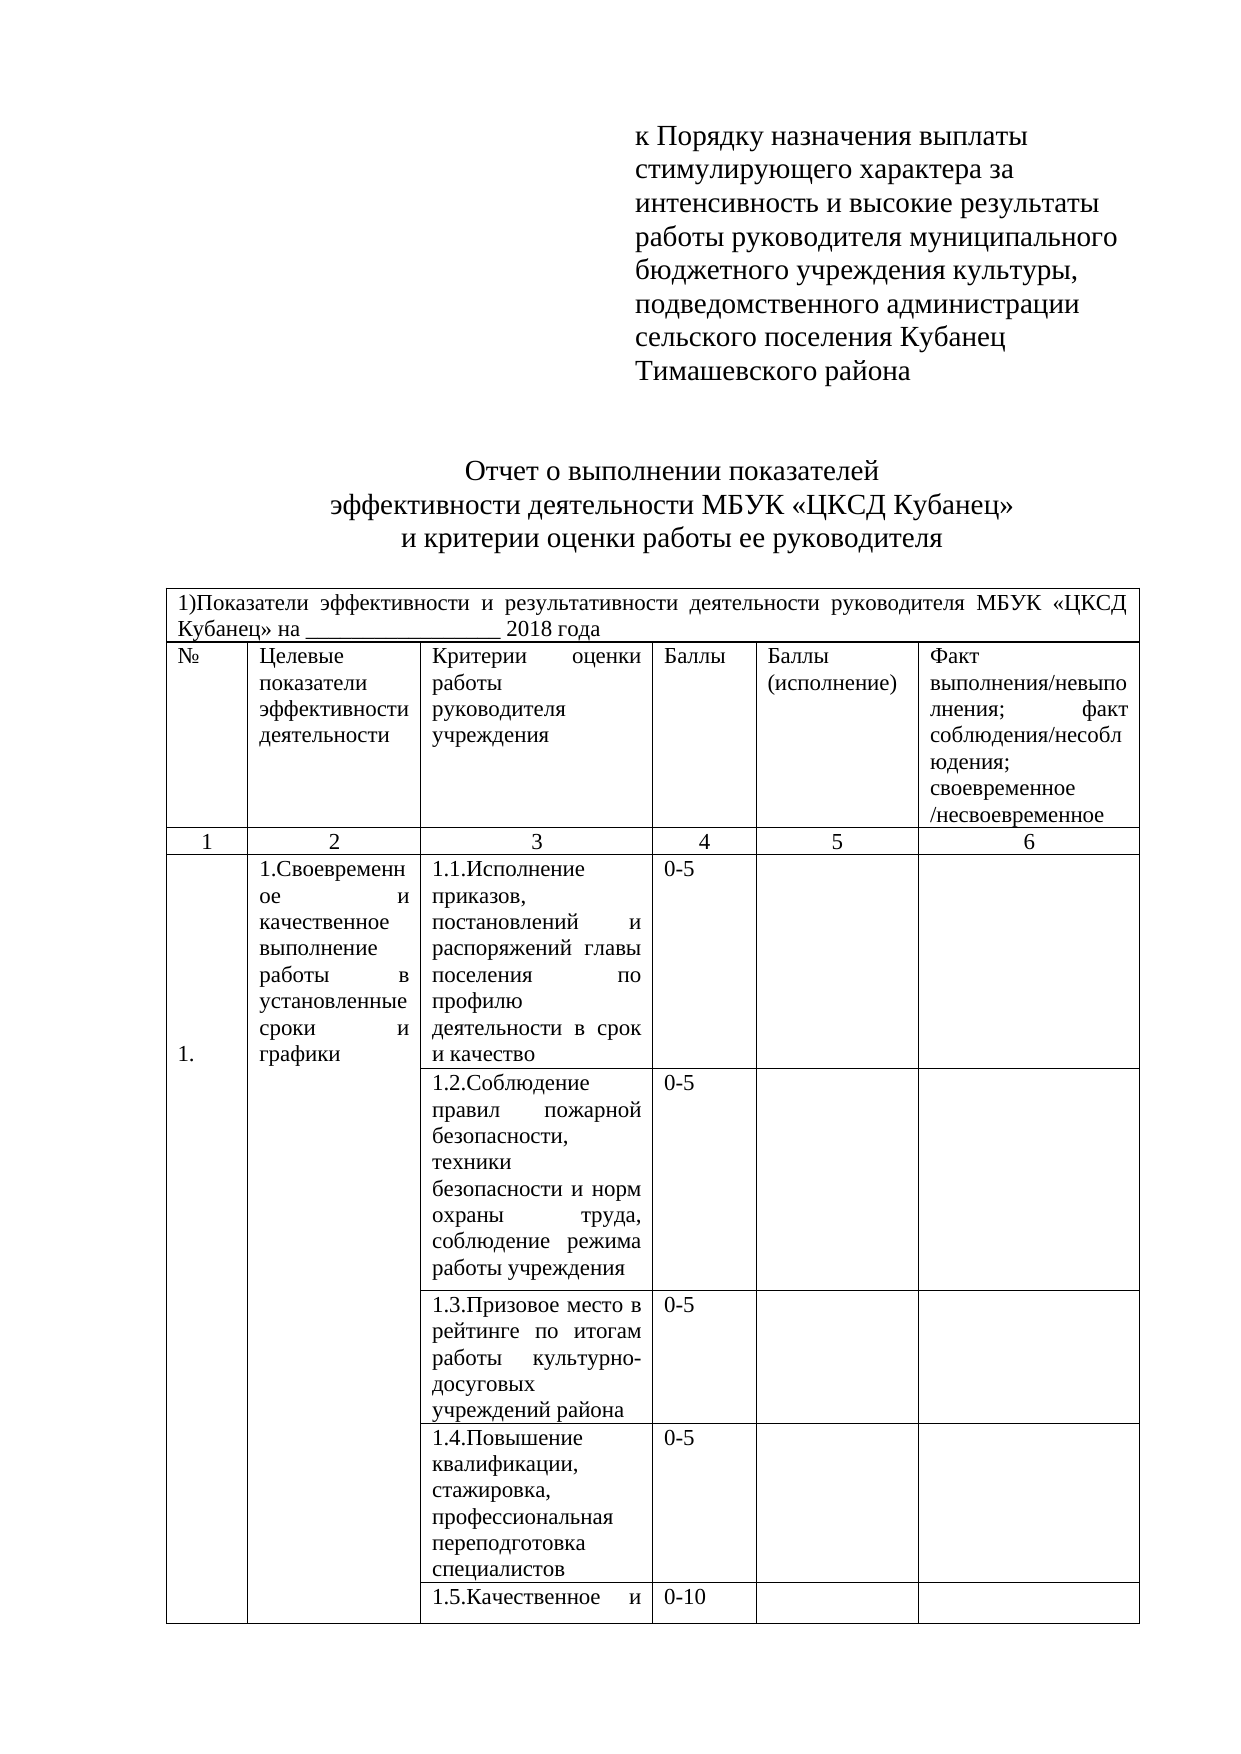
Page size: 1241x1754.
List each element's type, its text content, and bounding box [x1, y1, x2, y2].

text Тимашевского района [177, 353, 1167, 386]
table_cell [757, 1069, 918, 1290]
table_cell [757, 1424, 918, 1582]
table_cell [919, 855, 1139, 1068]
text интенсивность и высокие результаты [177, 185, 1167, 219]
table_cell 3 [421, 828, 652, 854]
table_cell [421, 1583, 652, 1622]
table_cell 0-5 [653, 855, 756, 1068]
table_cell 0-10 [653, 1583, 756, 1622]
table_cell 1.2.Соблюдение правил пожарной безопасности, техники безопасности и норм охраны труда, соблюдение режима работы учреждения [421, 1069, 652, 1290]
table_cell Критерии оценки работы руководителя учреждения [421, 643, 652, 827]
table_cell [919, 1583, 1139, 1622]
text к Порядку назначения выплаты [177, 118, 1167, 152]
table_cell 1.1.Исполнение приказов, постановлений и распоряжений главы поселения по профилю деятельности в срок и качество [421, 855, 652, 1068]
table_cell 6 [919, 828, 1139, 854]
text подведомственного администрации [177, 286, 1167, 319]
table_cell 5 [757, 828, 918, 854]
table_cell Баллы (исполнение) [757, 643, 918, 827]
text бюджетного учреждения культуры, [177, 252, 1167, 286]
table_cell Баллы [653, 643, 756, 827]
table_cell 1.4.Повышение квалификации, стажировка, профессиональная переподготовка специалистов [421, 1424, 652, 1582]
table_cell 2 [248, 828, 420, 854]
table_cell Целевые показатели эффективности деятельности [248, 643, 420, 827]
table_cell [757, 1583, 918, 1622]
table_header 1)Показатели эффективности и результативности деятельности руководителя МБУК «ЦКСД Кубанец» на _________________ 2018 года [167, 589, 1139, 641]
text и критерии оценки работы ее руководителя [177, 521, 1167, 554]
table_cell [757, 855, 918, 1068]
text сельского поселения Кубанец [177, 319, 1167, 353]
table_cell 4 [653, 828, 756, 854]
text Отчет о выполнении показателей [177, 453, 1167, 487]
table_cell 1.3.Призовое место в рейтинге по итогам работы культурно-досуговых учреждений района [421, 1291, 652, 1423]
table_cell 1. [167, 855, 247, 1622]
text работы руководителя муниципального [177, 219, 1167, 252]
table_cell [919, 1291, 1139, 1423]
table_cell [919, 1424, 1139, 1582]
table_cell 0-5 [653, 1291, 756, 1423]
table_cell [919, 1069, 1139, 1290]
table_cell 0-5 [653, 1069, 756, 1290]
table_cell № [167, 643, 247, 827]
table_cell 1.Своевременное и качественное выполнение работы в установленные сроки и графики [248, 855, 420, 1622]
table_cell 1 [167, 828, 247, 854]
table_cell [757, 1291, 918, 1423]
table_cell 0-5 [653, 1424, 756, 1582]
text эффективности деятельности МБУК «ЦКСД Кубанец» [177, 487, 1167, 521]
text стимулирующего характера за [177, 152, 1167, 185]
table_cell Факт выполнения/невыполнения; факт соблюдения/несоблюдения; своевременное /несвоевременное [919, 643, 1139, 827]
